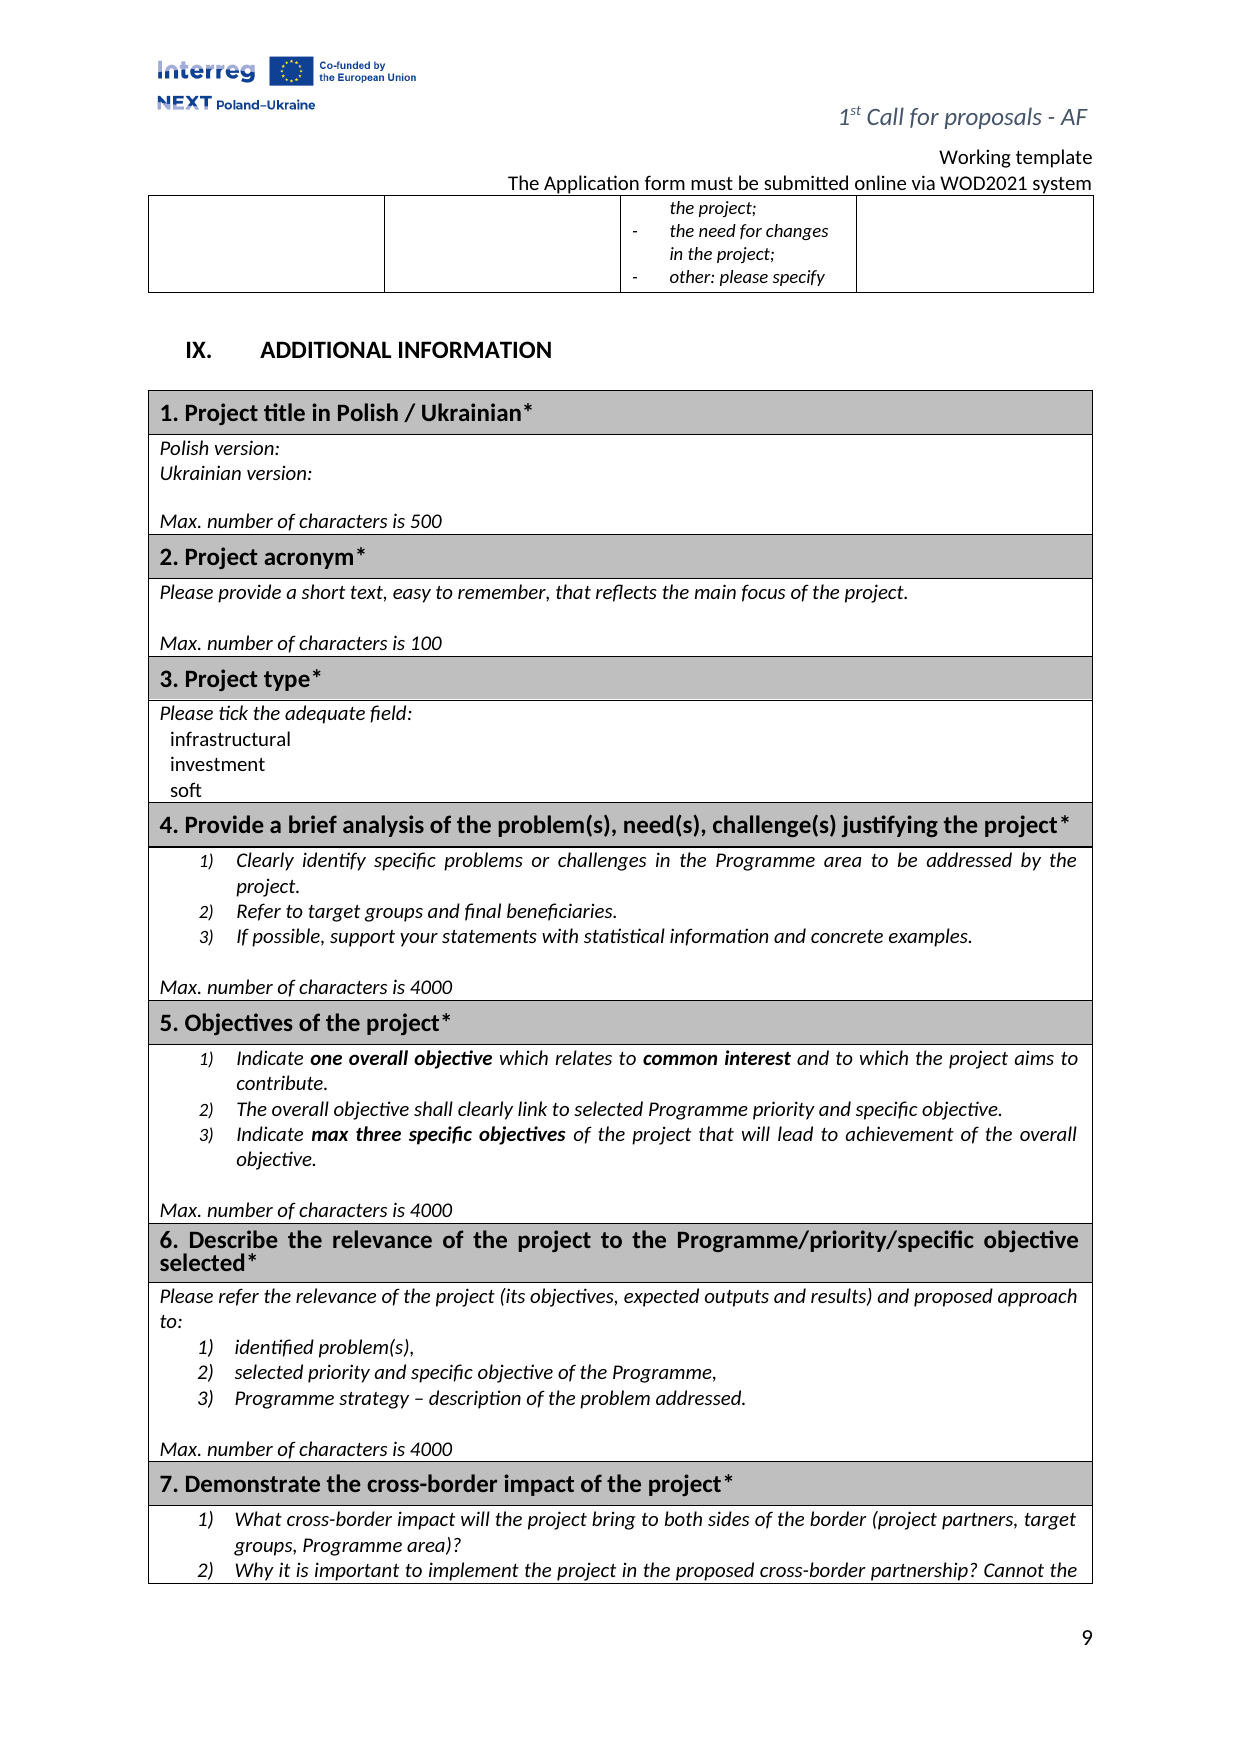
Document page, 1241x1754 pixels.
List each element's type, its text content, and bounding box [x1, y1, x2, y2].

table_cell 5. Objectives of the project* [149, 1001, 1092, 1044]
table_cell Indicate one overall objective which relates to common interest and to which the project aims to contribute. The overall objective shall clearly link to selected Programme priority and specific objective. Indicate max three specific objectives of the project that will lead to achievement of the overall objective. Max. number of characters is 4000 [149, 1045, 1092, 1223]
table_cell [149, 1506, 1092, 1583]
table_header 1. Project title in Polish / Ukrainian* [149, 391, 1092, 434]
table_cell Please provide a short text, easy to remember, that reflects the main focus of the project. Max. number of characters is 100 [149, 579, 1092, 656]
table_cell 2. Project acronym* [149, 535, 1092, 578]
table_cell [857, 196, 1093, 292]
table_cell 3. Project type* [149, 657, 1092, 699]
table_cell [621, 196, 856, 292]
table_cell Polish version: Ukrainian version: Max. number of characters is 500 [149, 435, 1092, 534]
list ADDITIONAL INFORMATION [185, 334, 1093, 364]
picture [147, 44, 426, 126]
table_cell 4. Provide a brief analysis of the problem(s), need(s), challenge(s) justifying the project* [149, 803, 1092, 846]
table_cell Please refer the relevance of the project (its objectives, expected outputs and results) and proposed approach to: identified problem(s), selected priority and specific objective of the Programme, Programme strategy – description of the problem addressed. Max. number of characters is 4000 [149, 1283, 1092, 1461]
table_cell Please tick the adequate field: ⁭ infrastructural ⁭ investment ⁭ soft [149, 701, 1092, 802]
table_cell Clearly identify specific problems or challenges in the Programme area to be addressed by the project. Refer to target groups and final beneficiaries. If possible, support your statements with statistical information and concrete examples. Max. number of characters is 4000 [149, 848, 1092, 1000]
table_cell 6. Describe the relevance of the project to the Programme/priority/specific objective selected* [149, 1224, 1092, 1282]
table_cell 7. Demonstrate the cross-border impact of the project* [149, 1462, 1092, 1505]
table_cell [149, 196, 384, 292]
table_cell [385, 196, 620, 292]
